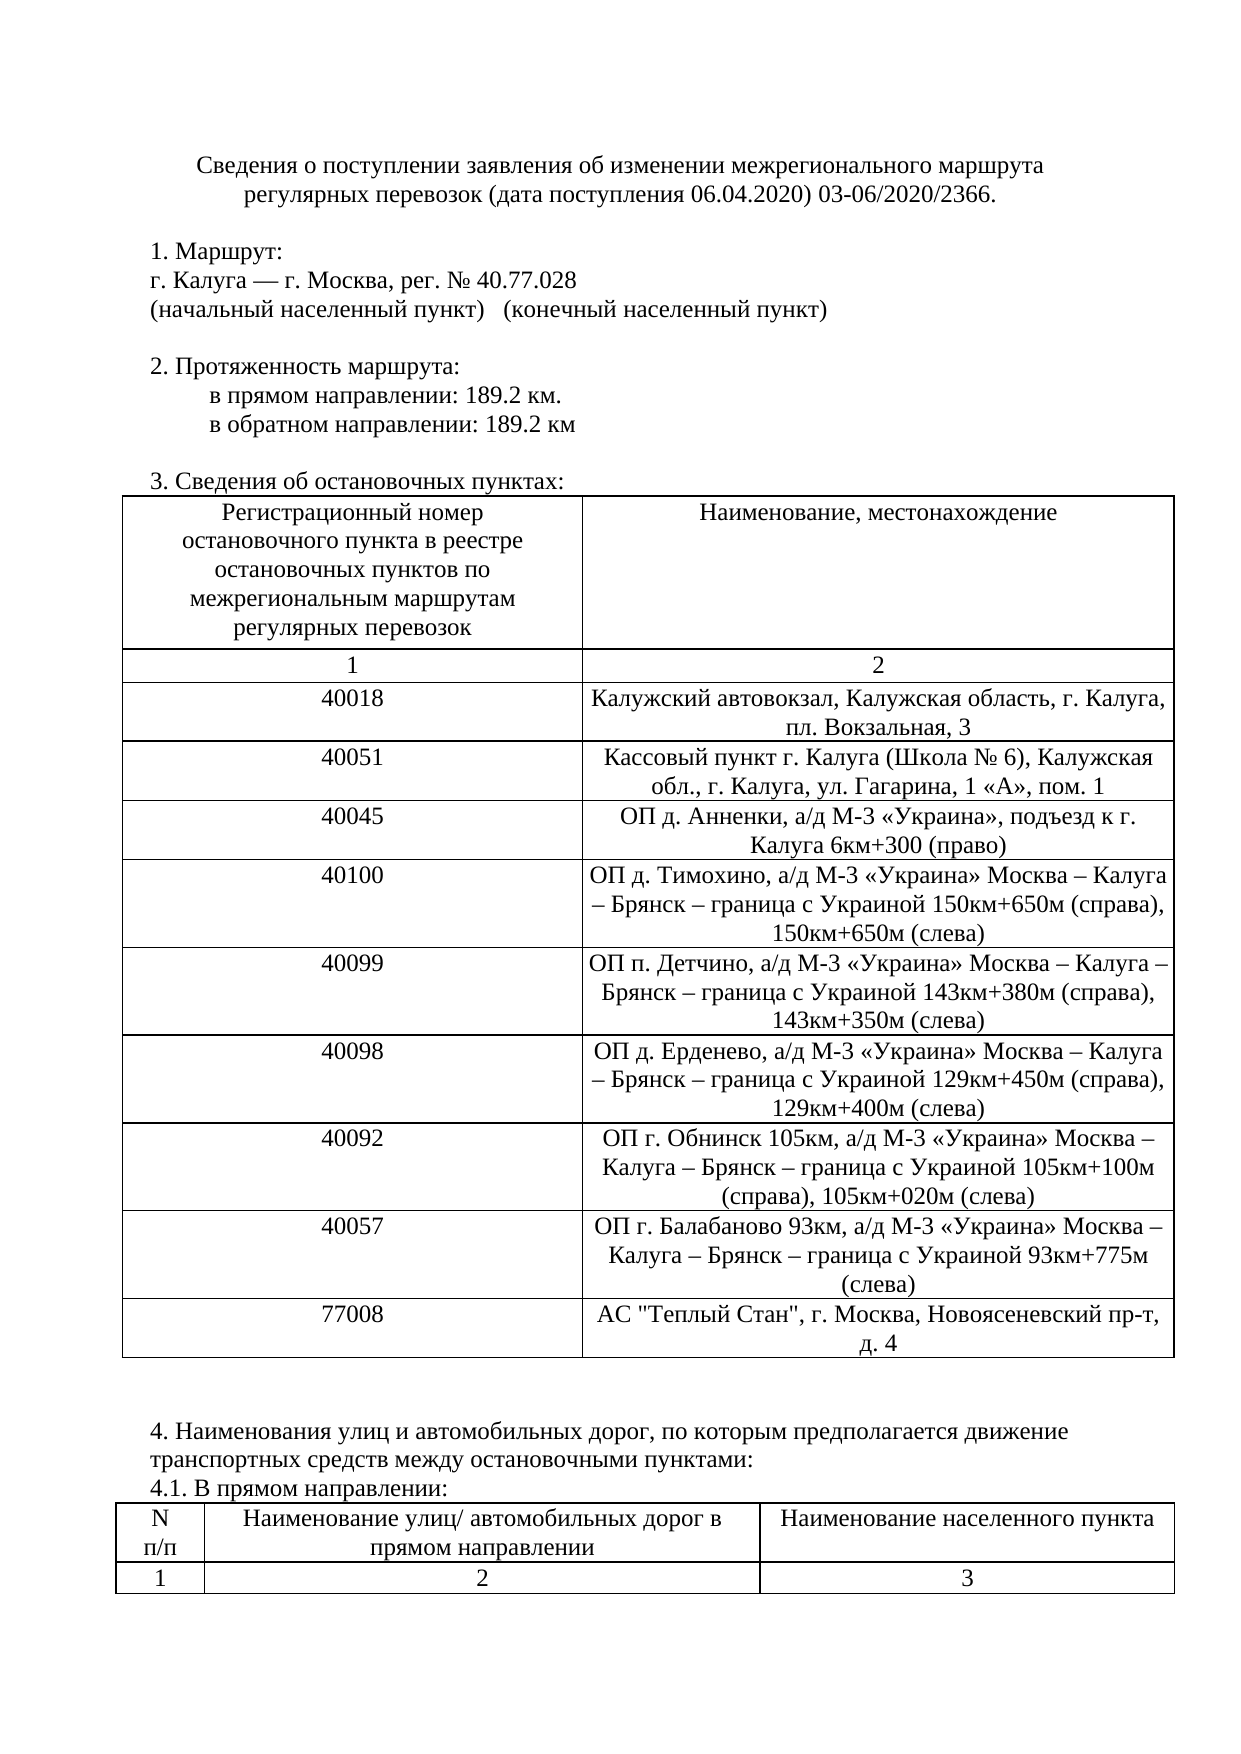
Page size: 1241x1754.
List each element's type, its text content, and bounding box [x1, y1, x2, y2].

table_cell 40057 [123, 1211, 582, 1298]
table_header Наименование, местонахождение [583, 497, 1173, 648]
text 4. Наименования улиц и автомобильных дорог, по которым предполагается движение транспортных средств между остановочными пунктами: [150, 1416, 1090, 1473]
table_cell ОП д. Ерденево, а/д М-3 «Украина» Москва – Калуга – Брянск – граница с Украиной 129км+450м (справа), 129км+400м (слева) [583, 1036, 1173, 1122]
table_cell ОП г. Балабаново 93км, а/д М-3 «Украина» Москва – Калуга – Брянск – граница с Украиной 93км+775м (слева) [583, 1211, 1173, 1298]
table_cell ОП д. Анненки, а/д М-3 «Украина», подъезд к г. Калуга 6км+300 (право) [583, 801, 1173, 858]
table_header N п/п [117, 1504, 204, 1561]
text 2. Протяженность маршрута: [150, 351, 1090, 380]
text 4.1. В прямом направлении: [150, 1473, 1090, 1502]
table_cell 40018 [123, 683, 582, 740]
text в прямом направлении: 189.2 км. [150, 380, 1090, 409]
table_cell 2 [583, 650, 1173, 681]
table_cell 40092 [123, 1124, 582, 1210]
table_cell 40051 [123, 742, 582, 799]
table_cell 40100 [123, 860, 582, 946]
text в обратном направлении: 189.2 км [150, 409, 1090, 437]
text 3. Сведения об остановочных пунктах: [150, 466, 1090, 495]
table_header Регистрационный номер остановочного пункта в реестре остановочных пунктов по межрегиональным маршрутам регулярных перевозок [123, 497, 582, 648]
text г. Калуга — г. Москва, рег. № 40.77.028 [150, 265, 1090, 294]
table_cell 1 [123, 650, 582, 681]
table_cell 40098 [123, 1036, 582, 1122]
table_cell ОП п. Детчино, а/д М-3 «Украина» Москва – Калуга – Брянск – граница с Украиной 143км+380м (справа), 143км+350м (слева) [583, 948, 1173, 1034]
table_cell 1 [117, 1563, 204, 1592]
table_header Наименование улиц/ автомобильных дорог в прямом направлении [205, 1504, 759, 1561]
table_cell 40099 [123, 948, 582, 1034]
text (начальный населенный пункт) (конечный населенный пункт) [150, 294, 1090, 322]
table_cell 77008 [123, 1299, 582, 1357]
text Сведения о поступлении заявления об изменении межрегионального маршрута регулярных перевозок (дата поступления 06.04.2020) 03-06/2020/2366. [150, 150, 1090, 207]
table_cell ОП г. Обнинск 105км, а/д М-3 «Украина» Москва – Калуга – Брянск – граница с Украиной 105км+100м (справа), 105км+020м (слева) [583, 1124, 1173, 1210]
table_cell ОП д. Тимохино, а/д М-3 «Украина» Москва – Калуга – Брянск – граница с Украиной 150км+650м (справа), 150км+650м (слева) [583, 860, 1173, 946]
table_header Наименование населенного пункта [761, 1504, 1174, 1561]
table_cell 40045 [123, 801, 582, 858]
table_cell 2 [205, 1563, 759, 1592]
table_cell АС "Теплый Стан", г. Москва, Новоясеневский пр-т, д. 4 [583, 1299, 1173, 1357]
table_cell 3 [761, 1563, 1174, 1592]
text 1. Маршрут: [150, 236, 1090, 265]
table_cell Калужский автовокзал, Калужская область, г. Калуга, пл. Вокзальная, 3 [583, 683, 1173, 740]
table_cell Кассовый пункт г. Калуга (Школа № 6), Калужская обл., г. Калуга, ул. Гагарина, 1 «А», пом. 1 [583, 742, 1173, 799]
